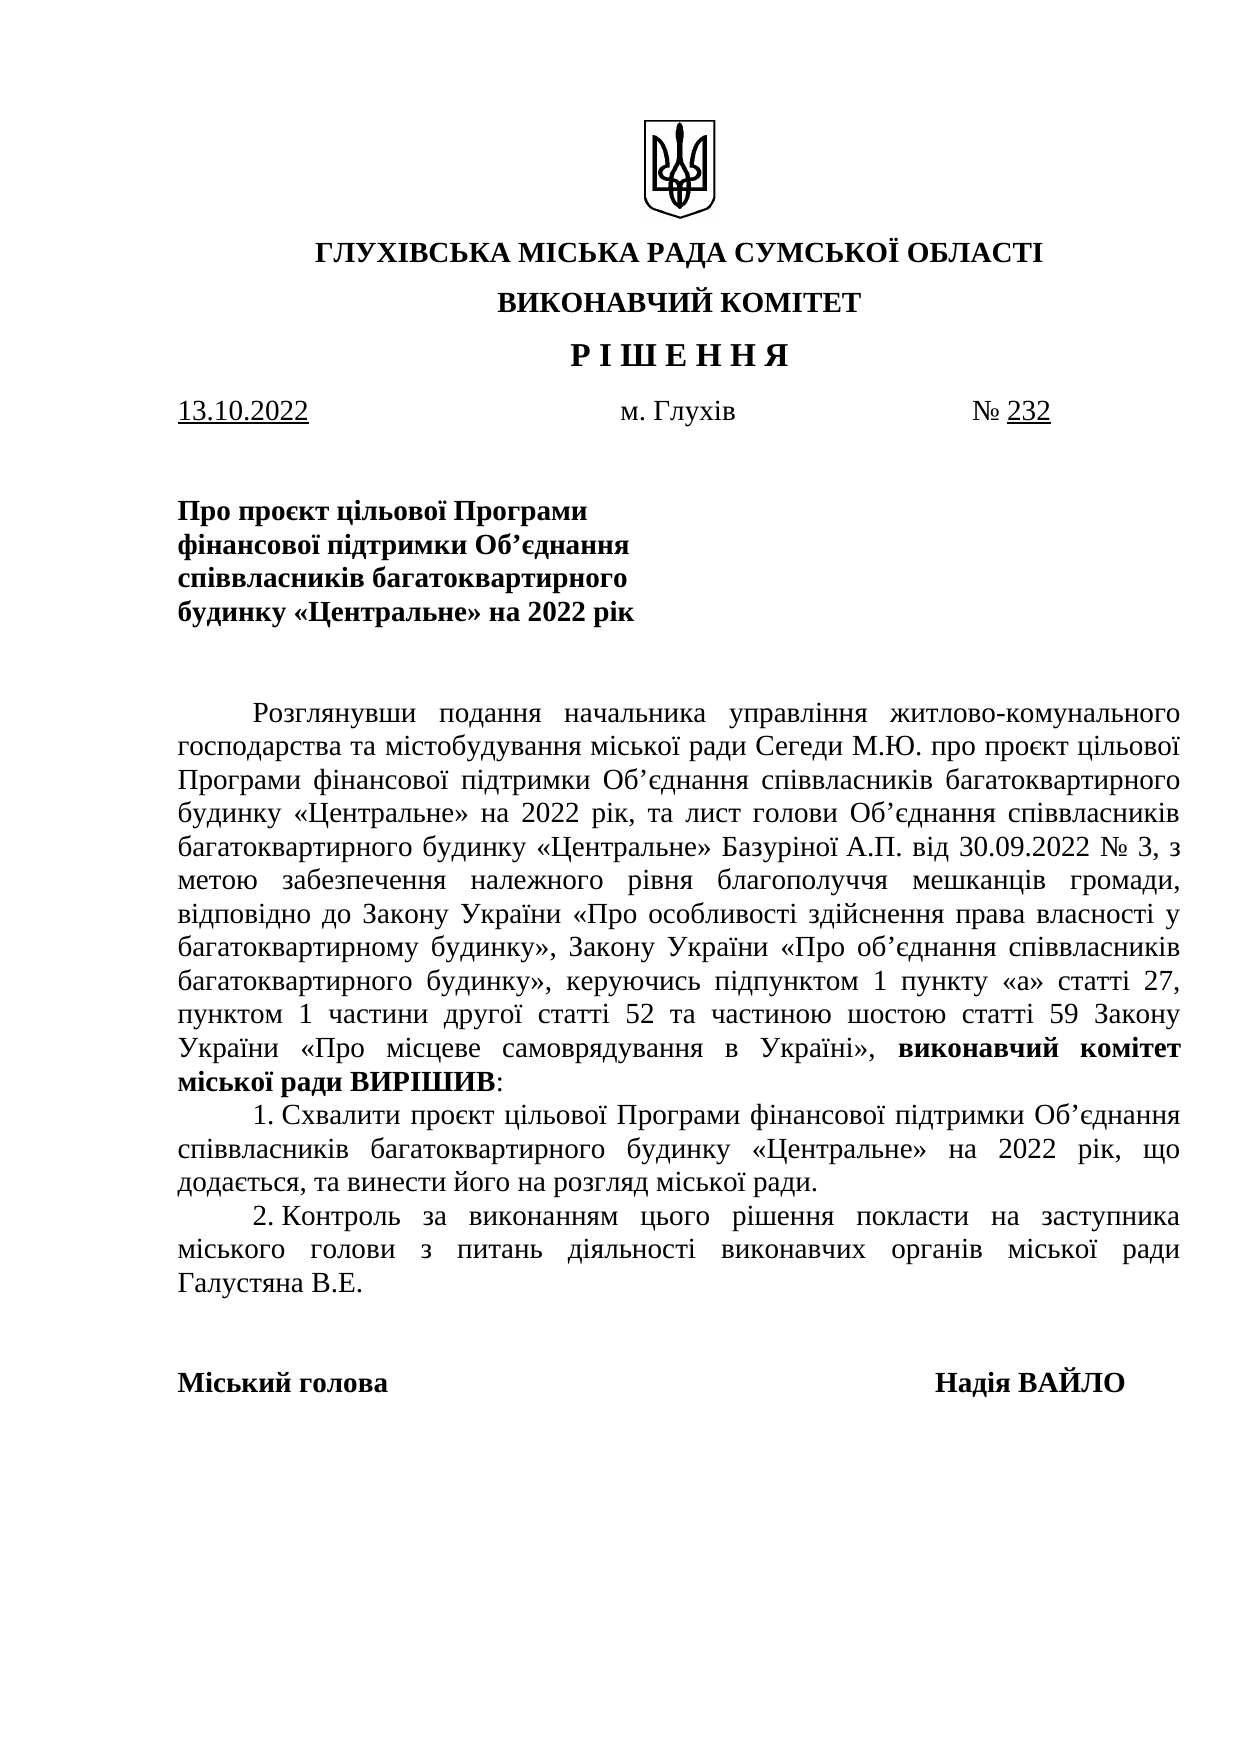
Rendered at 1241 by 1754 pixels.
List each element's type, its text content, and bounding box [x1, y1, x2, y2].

text ВИКОНАВЧИЙ КОМІТЕТ [177, 285, 1181, 318]
text 2. Контроль за виконанням цього рішення покласти на заступника міського голови з питань діяльності виконавчих органів міської ради Галустяна В.Е. [177, 1198, 1181, 1298]
text Р І Ш Е Н Н Я [177, 335, 1181, 374]
text 1. Схвалити проєкт цільової Програми фінансової підтримки Об’єднання співвласників багатоквартирного будинку «Центральне» на 2022 рік, що додається, та винести його на розгляд міської ради. [177, 1097, 1181, 1198]
picture [641, 118, 718, 221]
text Міський голова Надія ВАЙЛО [177, 1366, 1181, 1399]
text ГЛУХІВСЬКА МІСЬКА РАДА СУМСЬКОЇ ОБЛАСТІ [177, 235, 1181, 268]
text Розглянувши подання начальника управління житлово-комунального господарства та містобудування міської ради Сегеди М.Ю. про проєкт цільової Програми фінансової підтримки Об’єднання співвласників багатоквартирного будинку «Центральне» на 2022 рік, та лист голови Об’єднання співвласників багатоквартирного будинку «Центральне» Базуріної А.П. від 30.09.2022 № 3, з метою забезпечення належного рівня благополуччя мешканців громади, відповідно до Закону України «Про особливості здійснення права власності у багатоквартирному будинку», Закону України «Про об’єднання співвласників багатоквартирного будинку», керуючись підпунктом 1 пункту «а» статті 27, пунктом 1 частини другої статті 52 та частиною шостою статті 59 Закону України «Про місцеве самоврядування в Україні», виконавчий комітет міської ради ВИРІШИВ: [177, 695, 1181, 863]
text 13.10.2022 м. Глухів № 232 [177, 393, 1181, 426]
text Розглянувши подання начальника управління житлово-комунального господарства та містобудування міської ради Сегеди М.Ю. про проєкт цільової Програми фінансової підтримки Об’єднання співвласників багатоквартирного будинку «Центральне» на 2022 рік, та лист голови Об’єднання співвласників багатоквартирного будинку «Центральне» Базуріної А.П. від 30.09.2022 № 3, з метою забезпечення належного рівня благополуччя мешканців громади, відповідно до Закону України «Про особливості здійснення права власності у багатоквартирному будинку», Закону України «Про об’єднання співвласників багатоквартирного будинку», керуючись підпунктом 1 пункту «а» статті 27, пунктом 1 частини другої статті 52 та частиною шостою статті 59 Закону України «Про місцеве самоврядування в Україні», виконавчий комітет міської ради ВИРІШИВ: [177, 963, 1181, 1097]
text Про проєкт цільової Програми фінансової підтримки Об’єднання співвласників багатоквартирного будинку «Центральне» на 2022 рік [177, 493, 635, 628]
